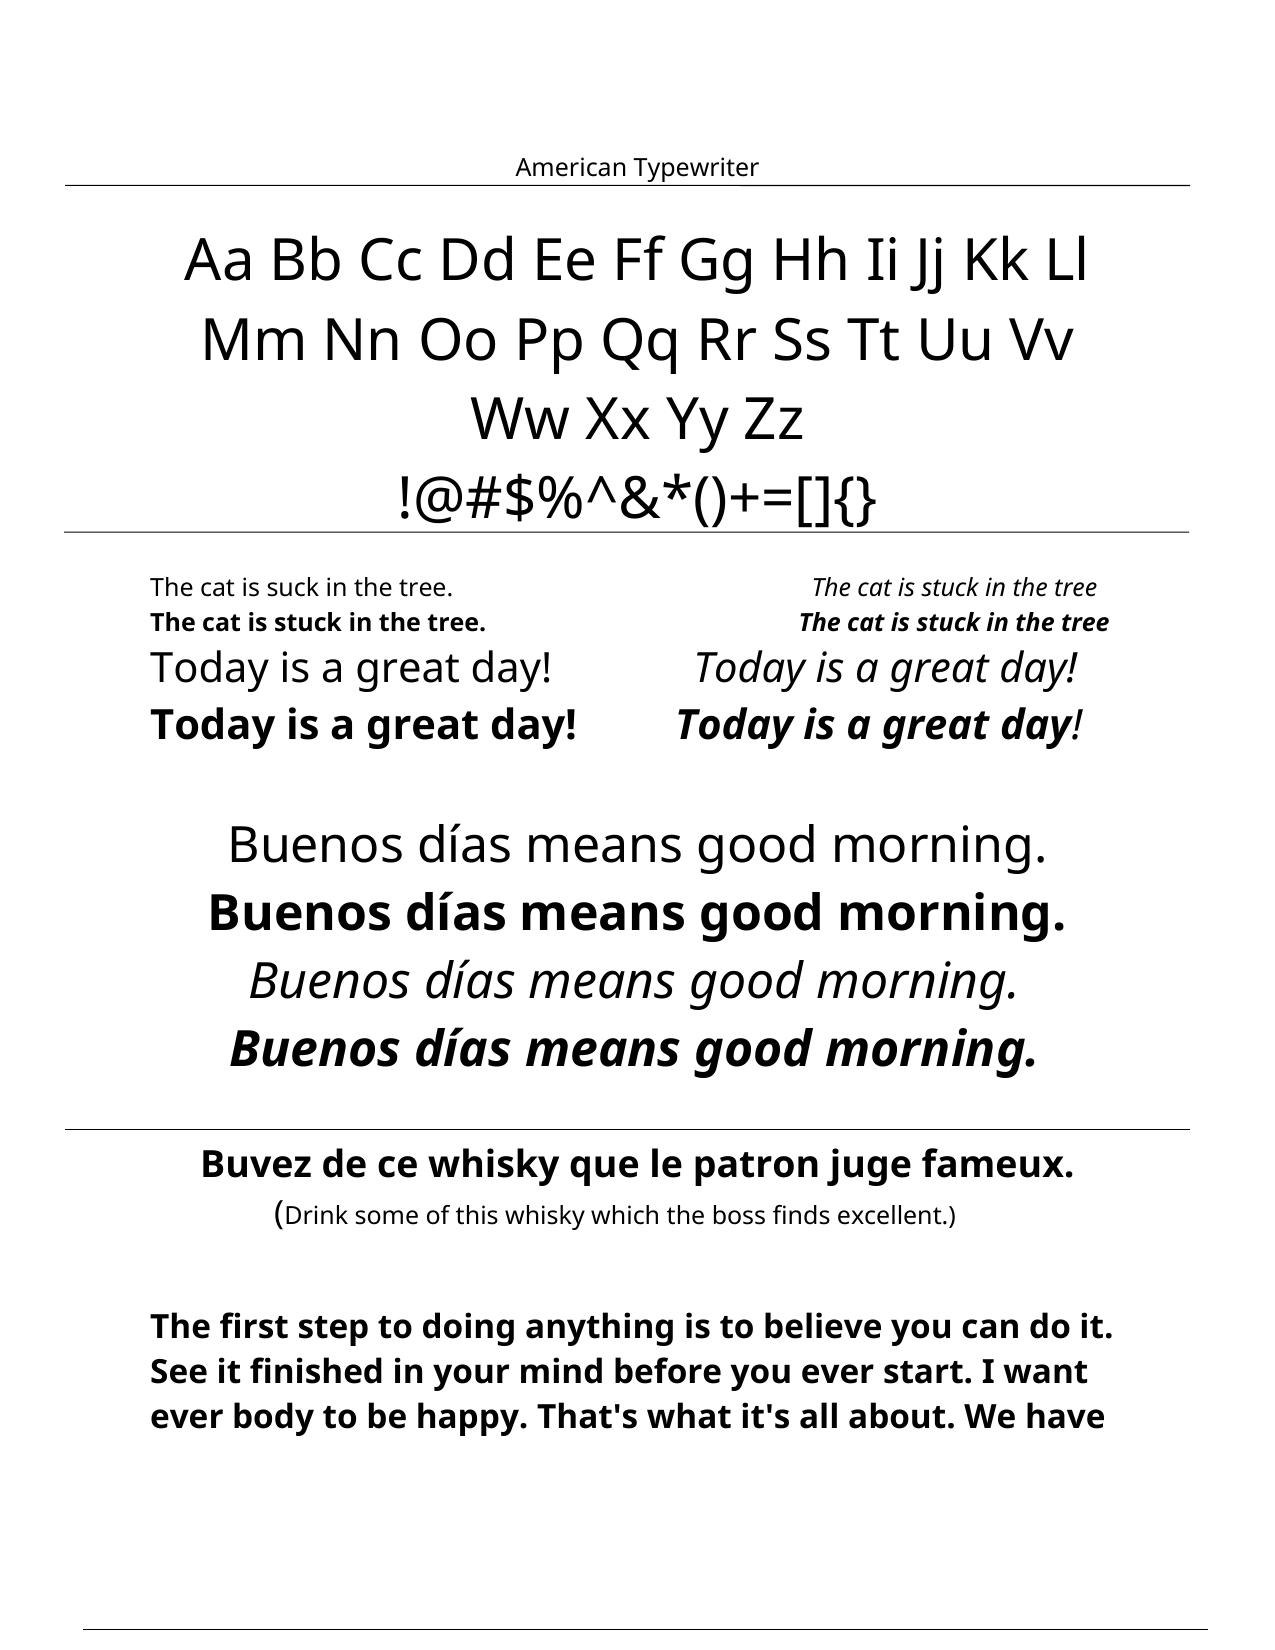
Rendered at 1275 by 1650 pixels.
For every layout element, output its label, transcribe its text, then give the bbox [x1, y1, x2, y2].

text (Drink some of this whisky which the boss finds excellent.) [187, 1189, 1125, 1234]
text Aa Bb Cc Dd Ee Ff Gg Hh Ii Jj Kk Ll Mm Nn Oo Pp Qq Rr Ss Tt Uu Vv Ww Xx Yy Zz [150, 218, 1125, 457]
text Buenos días means good morning. [150, 808, 1125, 877]
text Buenos días means good morning. [150, 877, 1125, 945]
text The cat is stuck in the tree. The cat is stuck in the tree [150, 604, 1125, 638]
text American Typewriter [150, 150, 1125, 184]
text Buenos días means good morning. [150, 945, 1125, 1013]
text Buvez de ce whisky que le patron juge fameux. [150, 1138, 1125, 1189]
text Buenos días means good morning. [150, 1013, 1125, 1081]
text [150, 1302, 1125, 1439]
text Today is a great day! Today is a great day! Today is a great day! Today is a great day! [150, 638, 1125, 752]
text !@#$%^&*()+=[]{} [150, 457, 1125, 531]
text The cat is suck in the tree. The cat is stuck in the tree [150, 570, 1125, 604]
